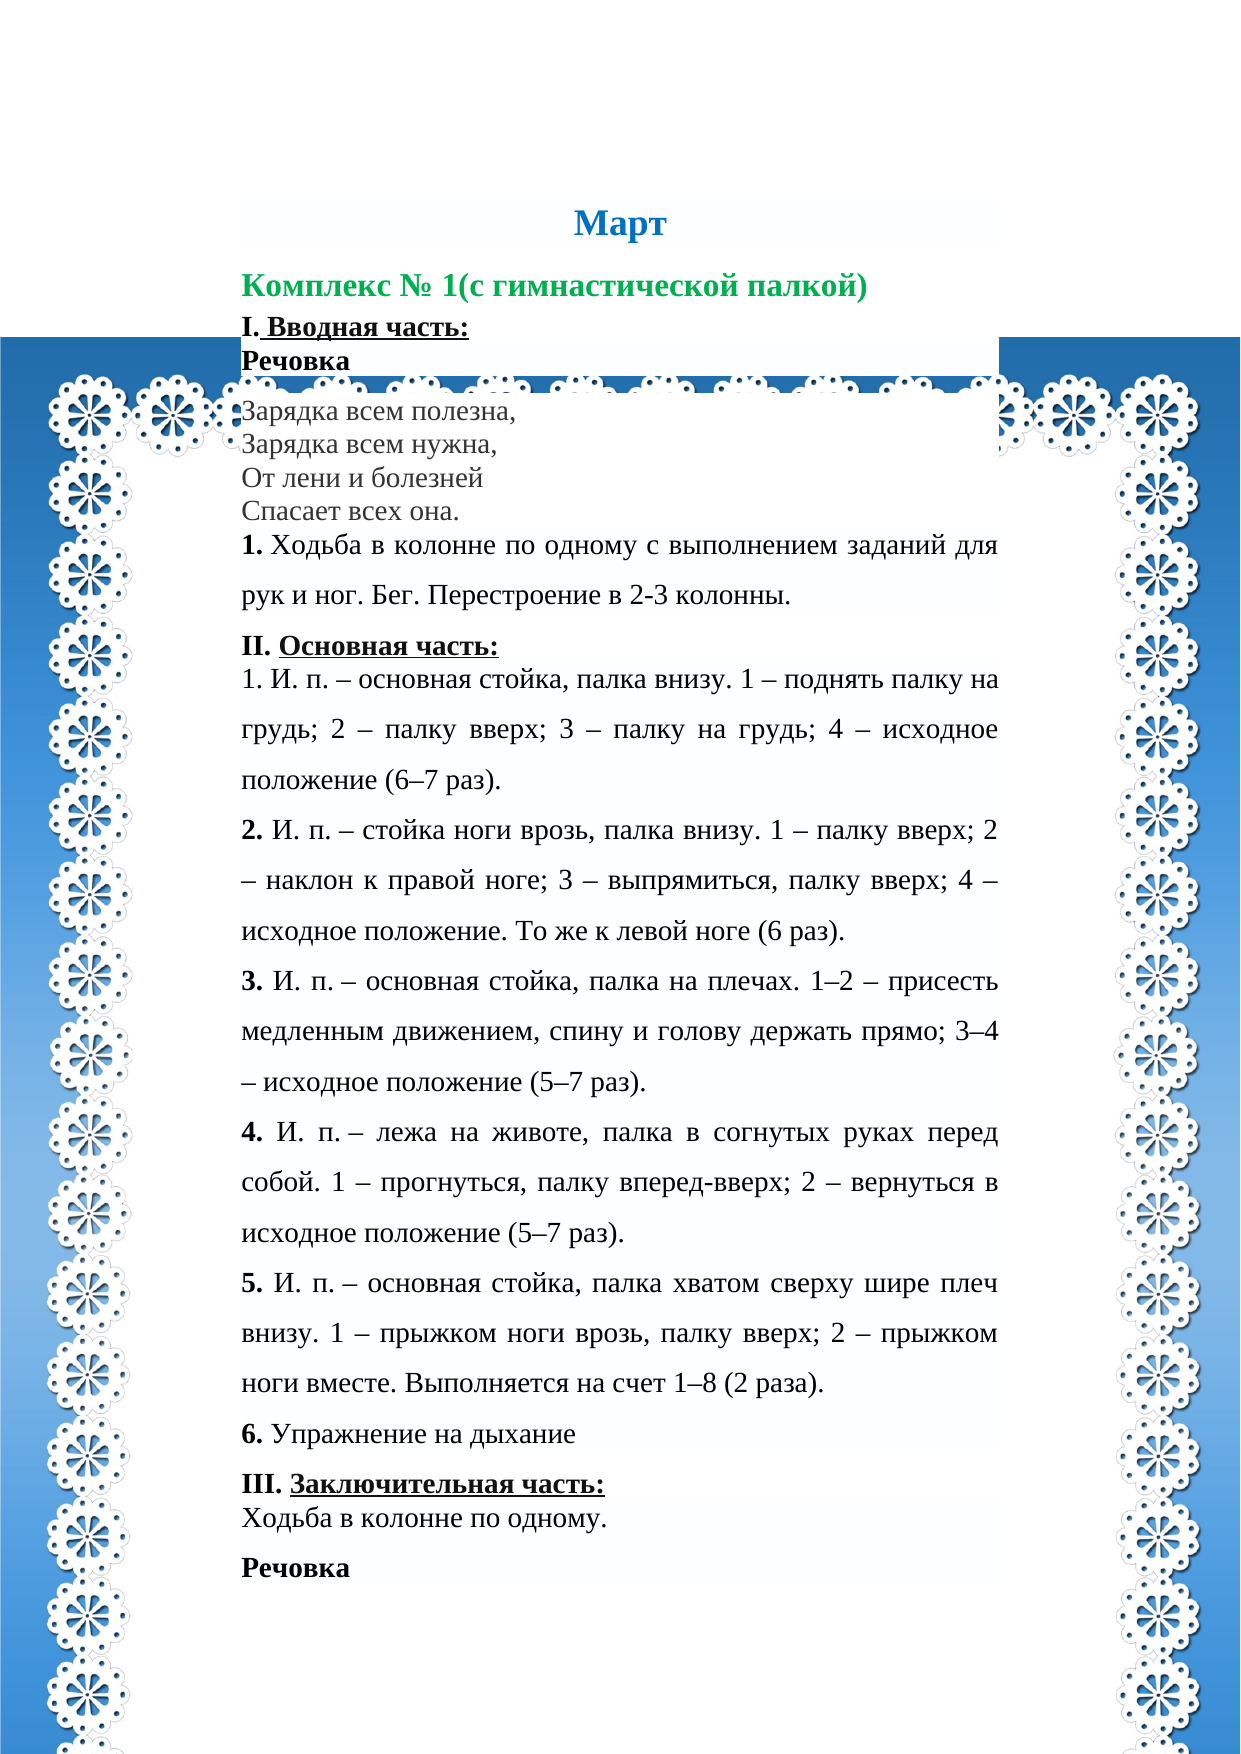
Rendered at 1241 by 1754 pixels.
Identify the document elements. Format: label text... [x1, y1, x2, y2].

text 5. И. п. – основная стойка, палка хватом сверху шире плеч внизу. 1 – прыжком ноги врозь, палку вверх; 2 – прыжком ноги вместе. Выполняется на счет 1–8 (2 раза). [241, 1265, 999, 1399]
text 2. И. п. – стойка ноги врозь, палка внизу. 1 – палку вверх; 2 – наклон к правой ноге; 3 – выпрямиться, палку вверх; 4 – исходное положение. То же к левой ноге (6 раз). [241, 812, 999, 946]
text Спасает всех она. [241, 493, 999, 527]
text Речовка [241, 343, 999, 376]
text Зарядка всем нужна, [241, 426, 999, 460]
text 4. И. п. – лежа на животе, палка в согнутых руках перед собой. 1 – прогнуться, палку вперед-вверх; 2 – вернуться в исходное положение (5–7 раз). [241, 1114, 999, 1248]
text Зарядка всем полезна, [241, 393, 999, 426]
text 3. И. п. – основная стойка, палка на плечах. 1–2 – присесть медленным движением, спину и голову держать прямо; 3–4 – исходное положение (5–7 раз). [241, 963, 999, 1097]
text 6. Упражнение на дыхание [241, 1416, 999, 1449]
text Ходьба в колонне по одному. [241, 1500, 999, 1533]
text Речовка [241, 1550, 999, 1584]
text Март [241, 200, 999, 243]
picture [0, 337, 1241, 1754]
text 1. Ходьба в колонне по одному с выполнением заданий для рук и ног. Бег. Перестроение в 2-3 колонны. [241, 527, 999, 611]
text 1. И. п. – основная стойка, палка внизу. 1 – поднять палку на грудь; 2 – палку вверх; 3 – палку на грудь; 4 – исходное положение (6–7 раз). [241, 661, 999, 795]
text Комплекс № 1(с гимнастической палкой) [241, 265, 999, 303]
text I. Вводная часть: [241, 309, 999, 343]
text II. Основная часть: [241, 628, 999, 661]
text От лени и болезней [241, 460, 999, 493]
text III. Заключительная часть: [241, 1466, 999, 1500]
